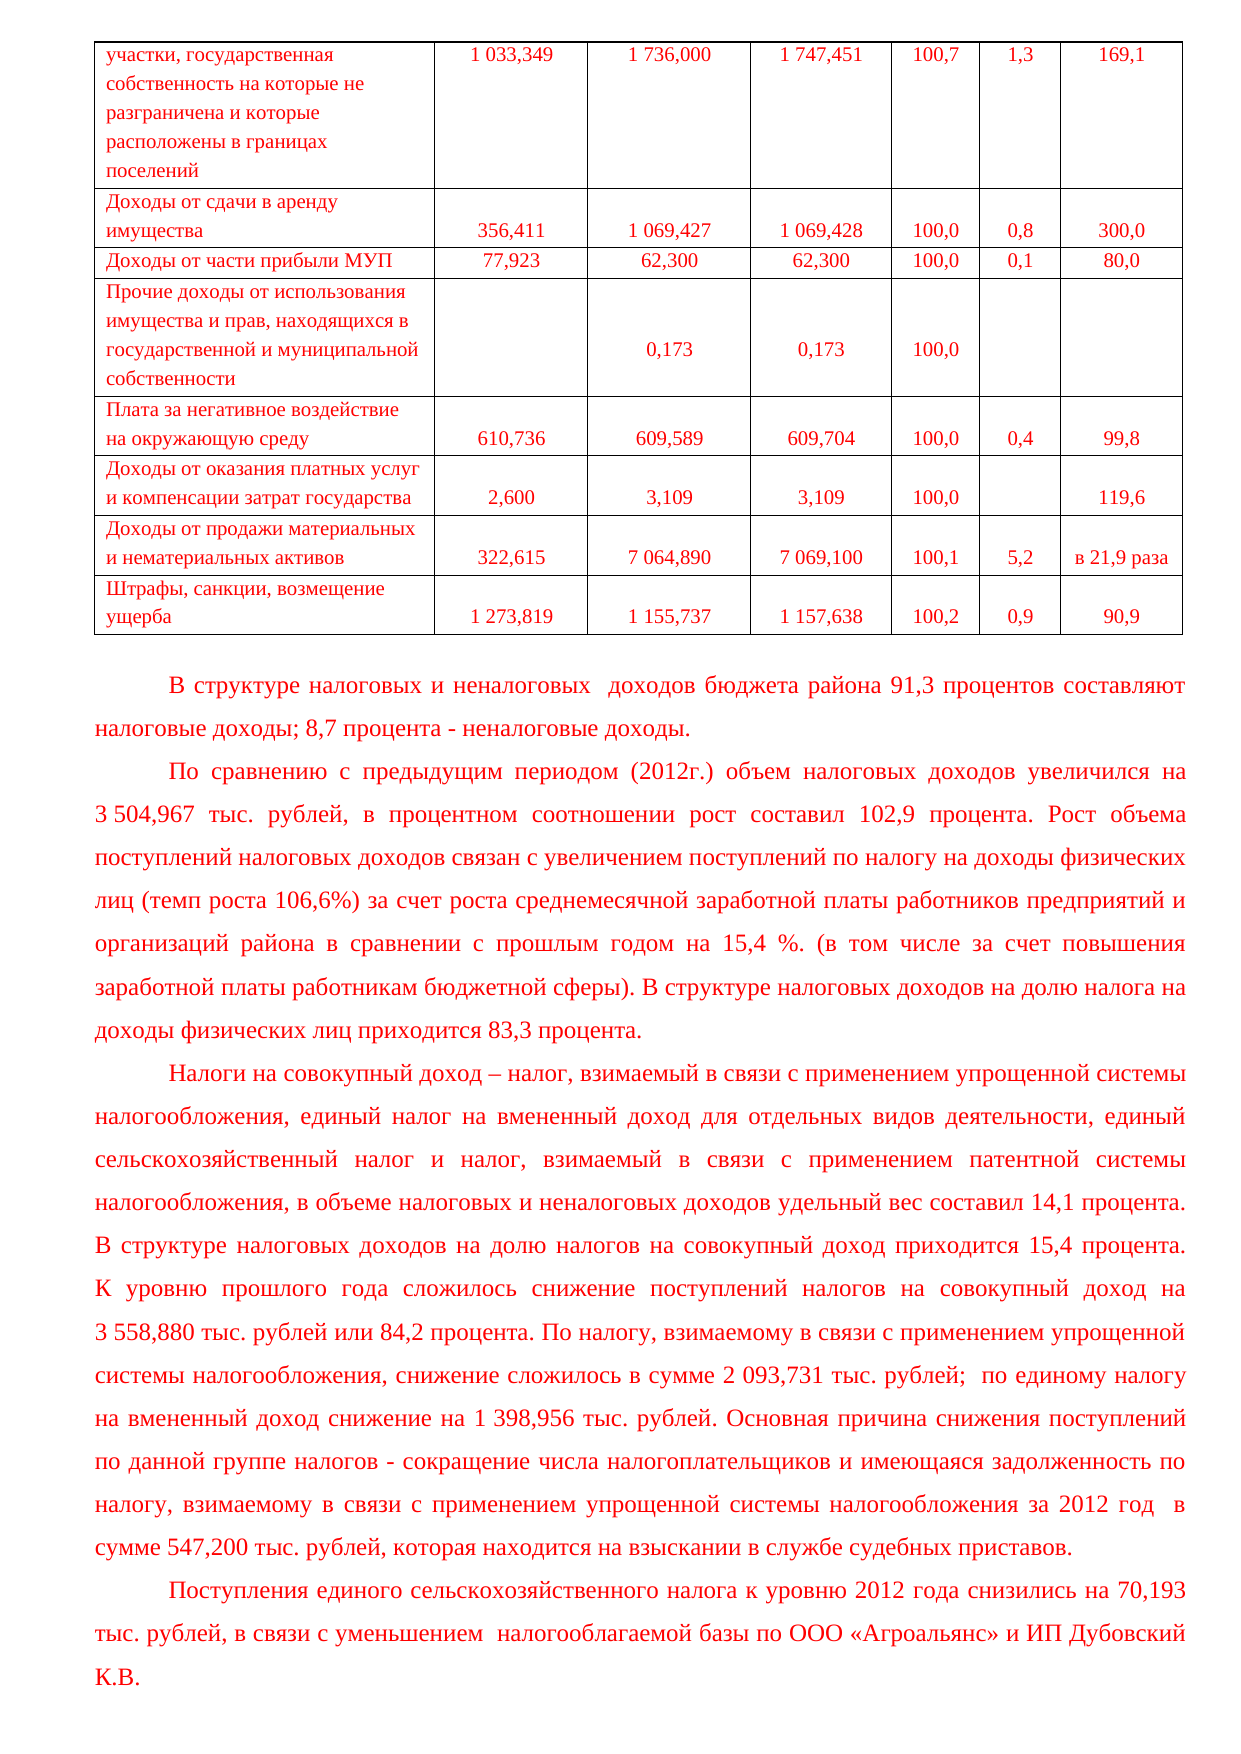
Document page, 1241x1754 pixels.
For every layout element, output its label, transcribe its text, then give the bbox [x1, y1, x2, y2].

table_cell 3,109 [751, 456, 891, 515]
table_cell 1 069,427 [588, 189, 750, 247]
table_cell 1 736,000 [588, 43, 750, 188]
table_cell 0,4 [980, 397, 1060, 455]
table_cell Доходы от оказания платных услуг и компенсации затрат государства [95, 456, 434, 515]
table_cell 300,0 [1061, 189, 1182, 247]
table_cell 0,1 [980, 248, 1060, 278]
table_cell 100,2 [892, 576, 979, 634]
table_cell 62,300 [588, 248, 750, 278]
table_cell 7 069,100 [751, 516, 891, 574]
table_cell 119,6 [1061, 456, 1182, 515]
table_cell 5,2 [980, 516, 1060, 574]
table_cell Штрафы, санкции, возмещение ущерба [95, 576, 434, 634]
table_cell 80,0 [1061, 248, 1182, 278]
text Налоги на совокупный доход – налог, взимаемый в связи с применением упрощенной системы налогообложения, единый налог на вмененный доход для отдельных видов деятельности, единый сельскохозяйственный налог и налог, взимаемый в связи с применением патентной системы налогообложения, в объеме налоговых и неналоговых доходов удельный вес составил 14,1 процента. В структуре налоговых доходов на долю налогов на совокупный доход приходится 15,4 процента. К уровню прошлого года сложилось снижение поступлений налогов на совокупный доход на 3 558,880 тыс. рублей или 84,2 процента. По налогу, взимаемому в связи с применением упрощенной системы налогообложения, снижение сложилось в сумме 2 093,731 тыс. рублей; по единому налогу на вмененный доход снижение на 1 398,956 тыс. рублей. Основная причина снижения поступлений по данной группе налогов - сокращение числа налогоплательщиков и имеющаяся задолженность по налогу, взимаемому в связи с применением упрощенной системы налогообложения за 2012 год в сумме 547,200 тыс. рублей, которая находится на взыскании в службе судебных приставов. [94, 1058, 1187, 1561]
table_cell 3,109 [588, 456, 750, 515]
table_cell 356,411 [435, 189, 587, 247]
table_cell 322,615 [435, 516, 587, 574]
table_cell 0,8 [980, 189, 1060, 247]
table_cell 100,0 [892, 456, 979, 515]
table_cell Доходы от сдачи в аренду имущества [95, 189, 434, 247]
table_cell 609,704 [751, 397, 891, 455]
table_cell 169,1 [1061, 43, 1182, 188]
table_cell 2,600 [435, 456, 587, 515]
table_cell 1 157,638 [751, 576, 891, 634]
table_cell 0,173 [588, 279, 750, 396]
table_cell в 21,9 раза [1061, 516, 1182, 574]
table_cell [435, 279, 587, 396]
table_cell 100,0 [892, 189, 979, 247]
table_cell 1 033,349 [435, 43, 587, 188]
table_cell 0,9 [980, 576, 1060, 634]
table_cell Доходы от части прибыли МУП [95, 248, 434, 278]
table_cell 100,0 [892, 248, 979, 278]
table_cell 99,8 [1061, 397, 1182, 455]
table_cell Прочие доходы от использования имущества и прав, находящихся в государственной и муниципальной собственности [95, 279, 434, 396]
table_cell 1 155,737 [588, 576, 750, 634]
table_cell 100,1 [892, 516, 979, 574]
table_cell Доходы от продажи материальных и нематериальных активов [95, 516, 434, 574]
table_cell [980, 279, 1060, 396]
table_cell 0,173 [751, 279, 891, 396]
table_cell 1 069,428 [751, 189, 891, 247]
table_cell 100,7 [892, 43, 979, 188]
table_cell 100,0 [892, 397, 979, 455]
text По сравнению с предыдущим периодом (2012г.) объем налоговых доходов увеличился на 3 504,967 тыс. рублей, в процентном соотношении рост составил 102,9 процента. Рост объема поступлений налоговых доходов связан с увеличением поступлений по налогу на доходы физических лиц (темп роста 106,6%) за счет роста среднемесячной заработной платы работников предприятий и организаций района в сравнении с прошлым годом на 15,4 %. (в том числе за счет повышения заработной платы работникам бюджетной сферы). В структуре налоговых доходов на долю налога на доходы физических лиц приходится 83,3 процента. [94, 756, 1187, 1043]
table_cell 90,9 [1061, 576, 1182, 634]
table_cell 62,300 [751, 248, 891, 278]
table_cell 1,3 [980, 43, 1060, 188]
table_cell [1061, 279, 1182, 396]
table_cell 1 273,819 [435, 576, 587, 634]
table_cell 1 747,451 [751, 43, 891, 188]
table_cell 100,0 [892, 279, 979, 396]
table_cell 609,589 [588, 397, 750, 455]
table_cell [980, 456, 1060, 515]
table_cell Плата за негативное воздействие на окружающую среду [95, 397, 434, 455]
text В структуре налоговых и неналоговых доходов бюджета района 91,3 процентов составляют налоговые доходы; 8,7 процента - неналоговые доходы. [94, 670, 1187, 742]
table_cell 77,923 [435, 248, 587, 278]
table_cell 610,736 [435, 397, 587, 455]
text Поступления единого сельскохозяйственного налога к уровню 2012 года снизились на 70,193 тыс. рублей, в связи с уменьшением налогооблагаемой базы по ООО «Агроальянс» и ИП Дубовский К.В. [94, 1575, 1187, 1690]
table_cell 7 064,890 [588, 516, 750, 574]
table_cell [95, 43, 434, 188]
